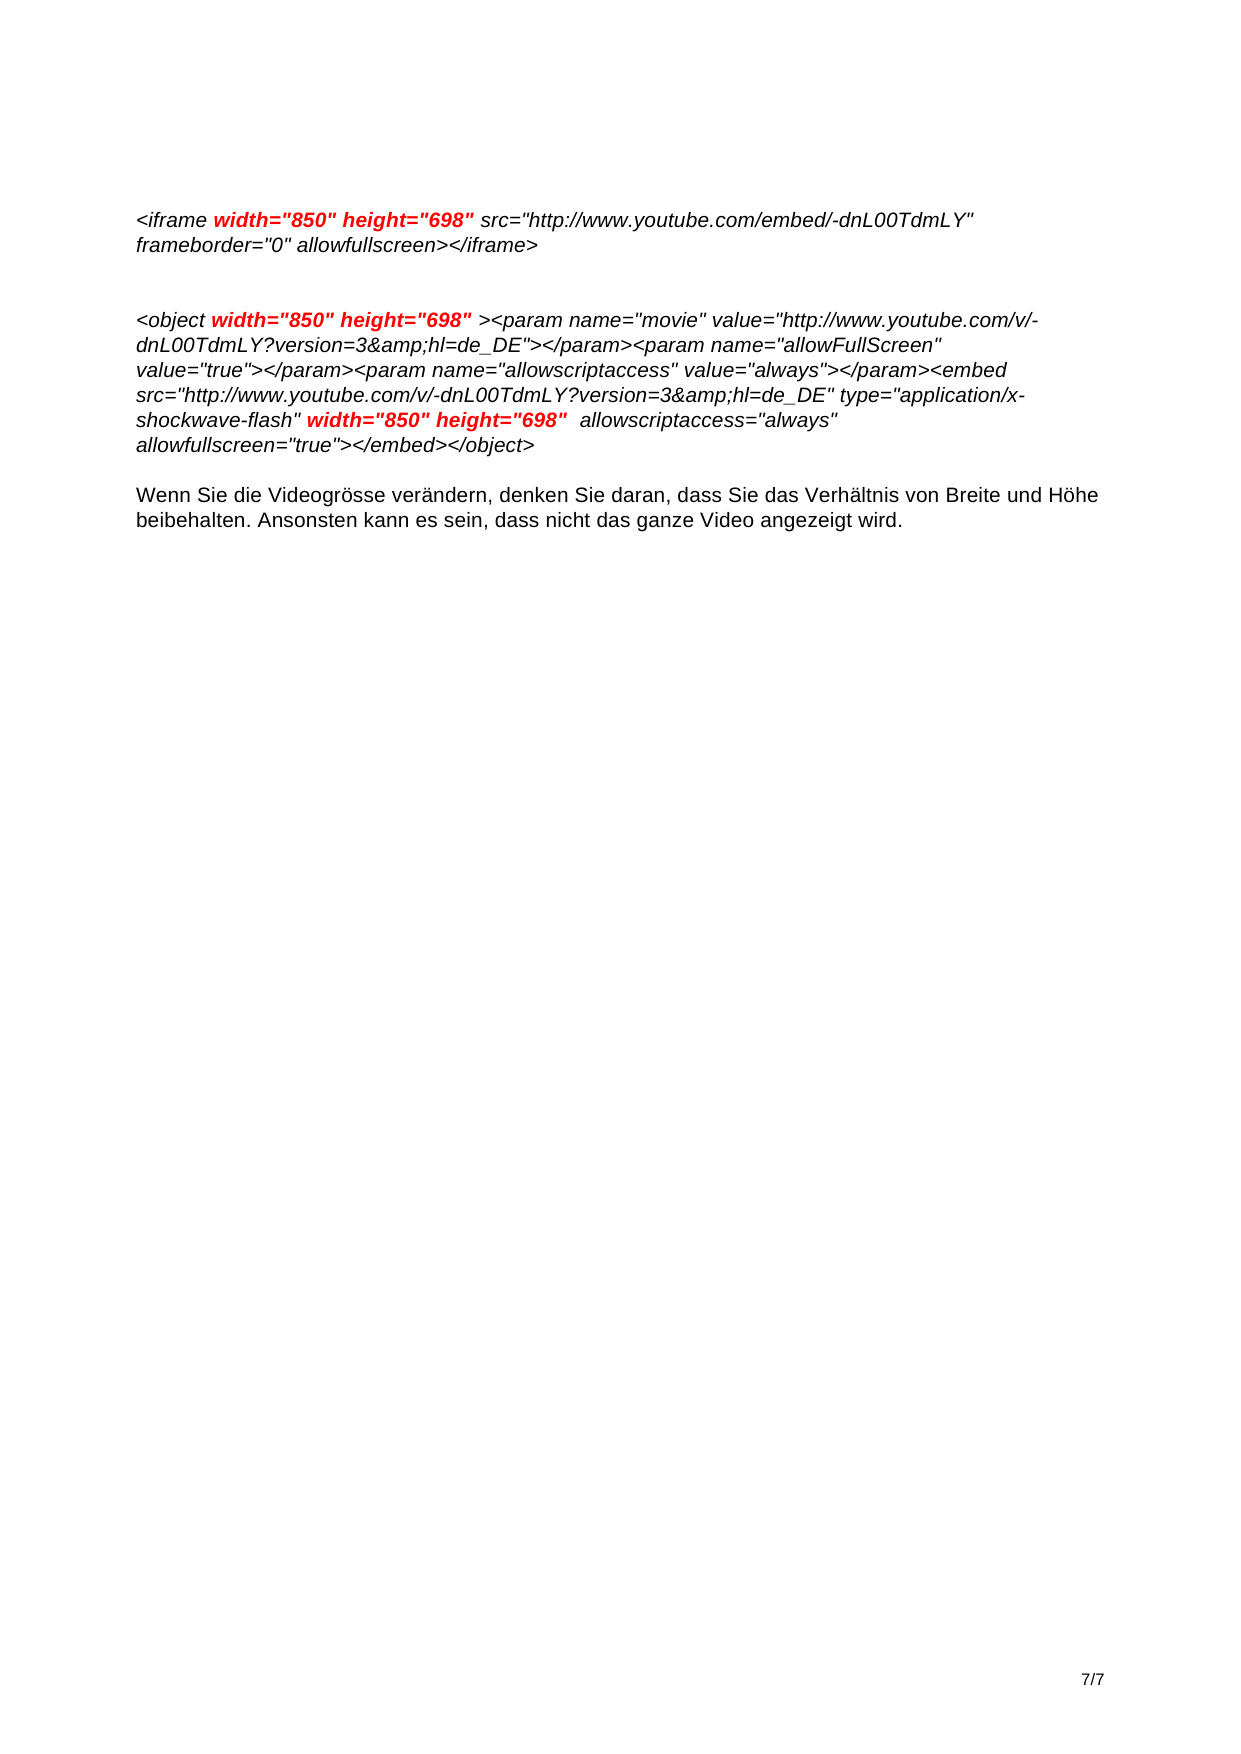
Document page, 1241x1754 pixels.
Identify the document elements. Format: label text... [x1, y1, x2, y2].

text <iframe width="850" height="698" src="http://www.youtube.com/embed/-dnL00TdmLY" frameborder="0" allowfullscreen></iframe> [136, 207, 1104, 257]
text Wenn Sie die Videogrösse verändern, denken Sie daran, dass Sie das Verhältnis von Breite und Höhe beibehalten. Ansonsten kann es sein, dass nicht das ganze Video angezeigt wird. [136, 482, 1104, 532]
text <object width="850" height="698" ><param name="movie" value="http://www.youtube.com/v/-dnL00TdmLY?version=3&amp;hl=de_DE"></param><param name="allowFullScreen" value="true"></param><param name="allowscriptaccess" value="always"></param><embed src="http://www.youtube.com/v/-dnL00TdmLY?version=3&amp;hl=de_DE" type="application/x-shockwave-flash" width="850" height="698" allowscriptaccess="always" allowfullscreen="true"></embed></object> [136, 307, 1104, 457]
